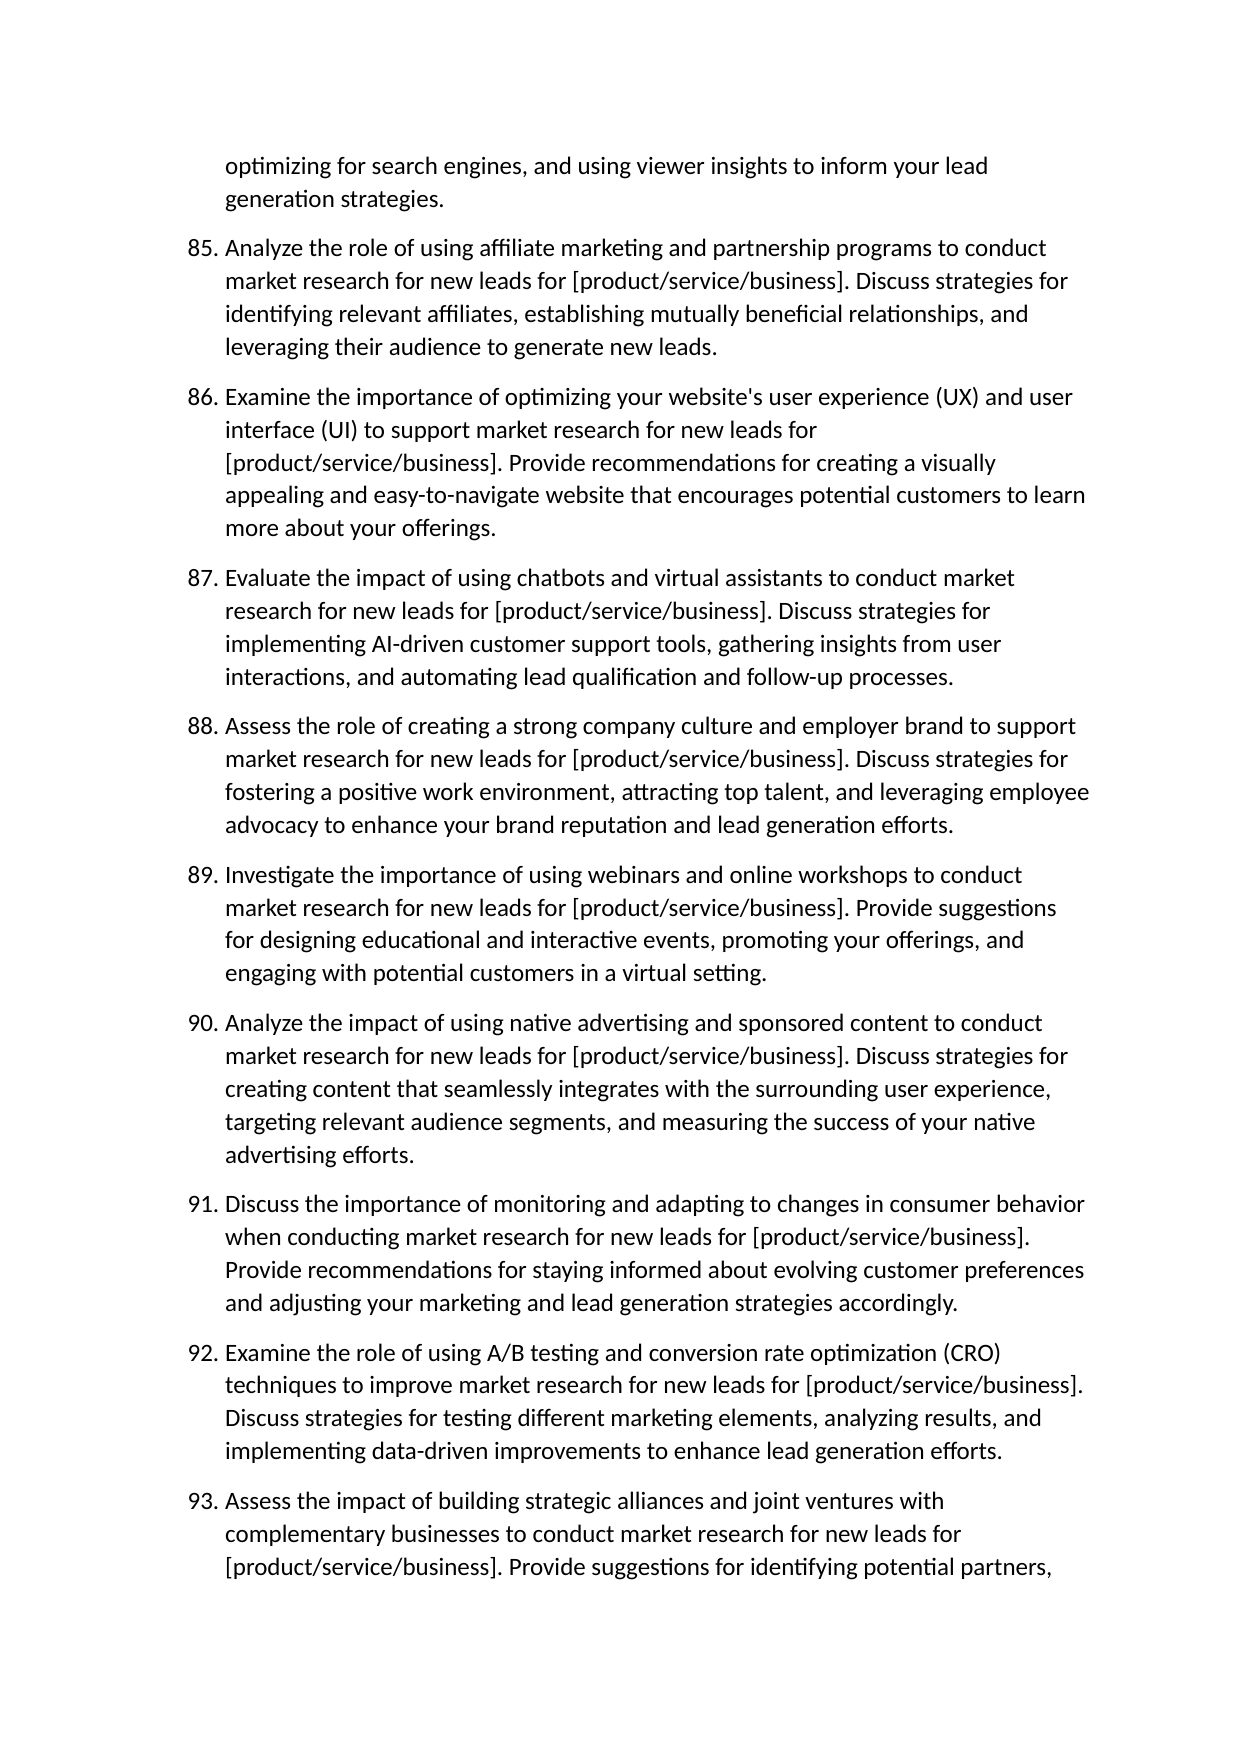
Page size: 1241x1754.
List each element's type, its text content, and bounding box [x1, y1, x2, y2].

list Evaluate the impact of using chatbots and virtual assistants to conduct market research for new leads for [product/service/business]. Discuss strategies for implementing AI-driven customer support tools, gathering insights from user interactions, and automating lead qualification and follow-up processes. [187, 562, 1090, 691]
list Analyze the role of using affiliate marketing and partnership programs to conduct market research for new leads for [product/service/business]. Discuss strategies for identifying relevant affiliates, establishing mutually beneficial relationships, and leveraging their audience to generate new leads. [187, 232, 1090, 362]
list Investigate the importance of using webinars and online workshops to conduct market research for new leads for [product/service/business]. Provide suggestions for designing educational and interactive events, promoting your offerings, and engaging with potential customers in a virtual setting. [187, 859, 1090, 988]
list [187, 1485, 1090, 1581]
list Examine the importance of optimizing your website's user experience (UX) and user interface (UI) to support market research for new leads for [product/service/business]. Provide recommendations for creating a visually appealing and easy-to-navigate website that encourages potential customers to learn more about your offerings. [187, 381, 1090, 543]
list Examine the role of using A/B testing and conversion rate optimization (CRO) techniques to improve market research for new leads for [product/service/business]. Discuss strategies for testing different marketing elements, analyzing results, and implementing data-driven improvements to enhance lead generation efforts. [187, 1337, 1090, 1466]
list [187, 150, 1090, 213]
list Assess the role of creating a strong company culture and employer brand to support market research for new leads for [product/service/business]. Discuss strategies for fostering a positive work environment, attracting top talent, and leveraging employee advocacy to enhance your brand reputation and lead generation efforts. [187, 710, 1090, 840]
list Analyze the impact of using native advertising and sponsored content to conduct market research for new leads for [product/service/business]. Discuss strategies for creating content that seamlessly integrates with the surrounding user experience, targeting relevant audience segments, and measuring the success of your native advertising efforts. [187, 1007, 1090, 1169]
list Discuss the importance of monitoring and adapting to changes in consumer behavior when conducting market research for new leads for [product/service/business]. Provide recommendations for staying informed about evolving customer preferences and adjusting your marketing and lead generation strategies accordingly. [187, 1188, 1090, 1318]
